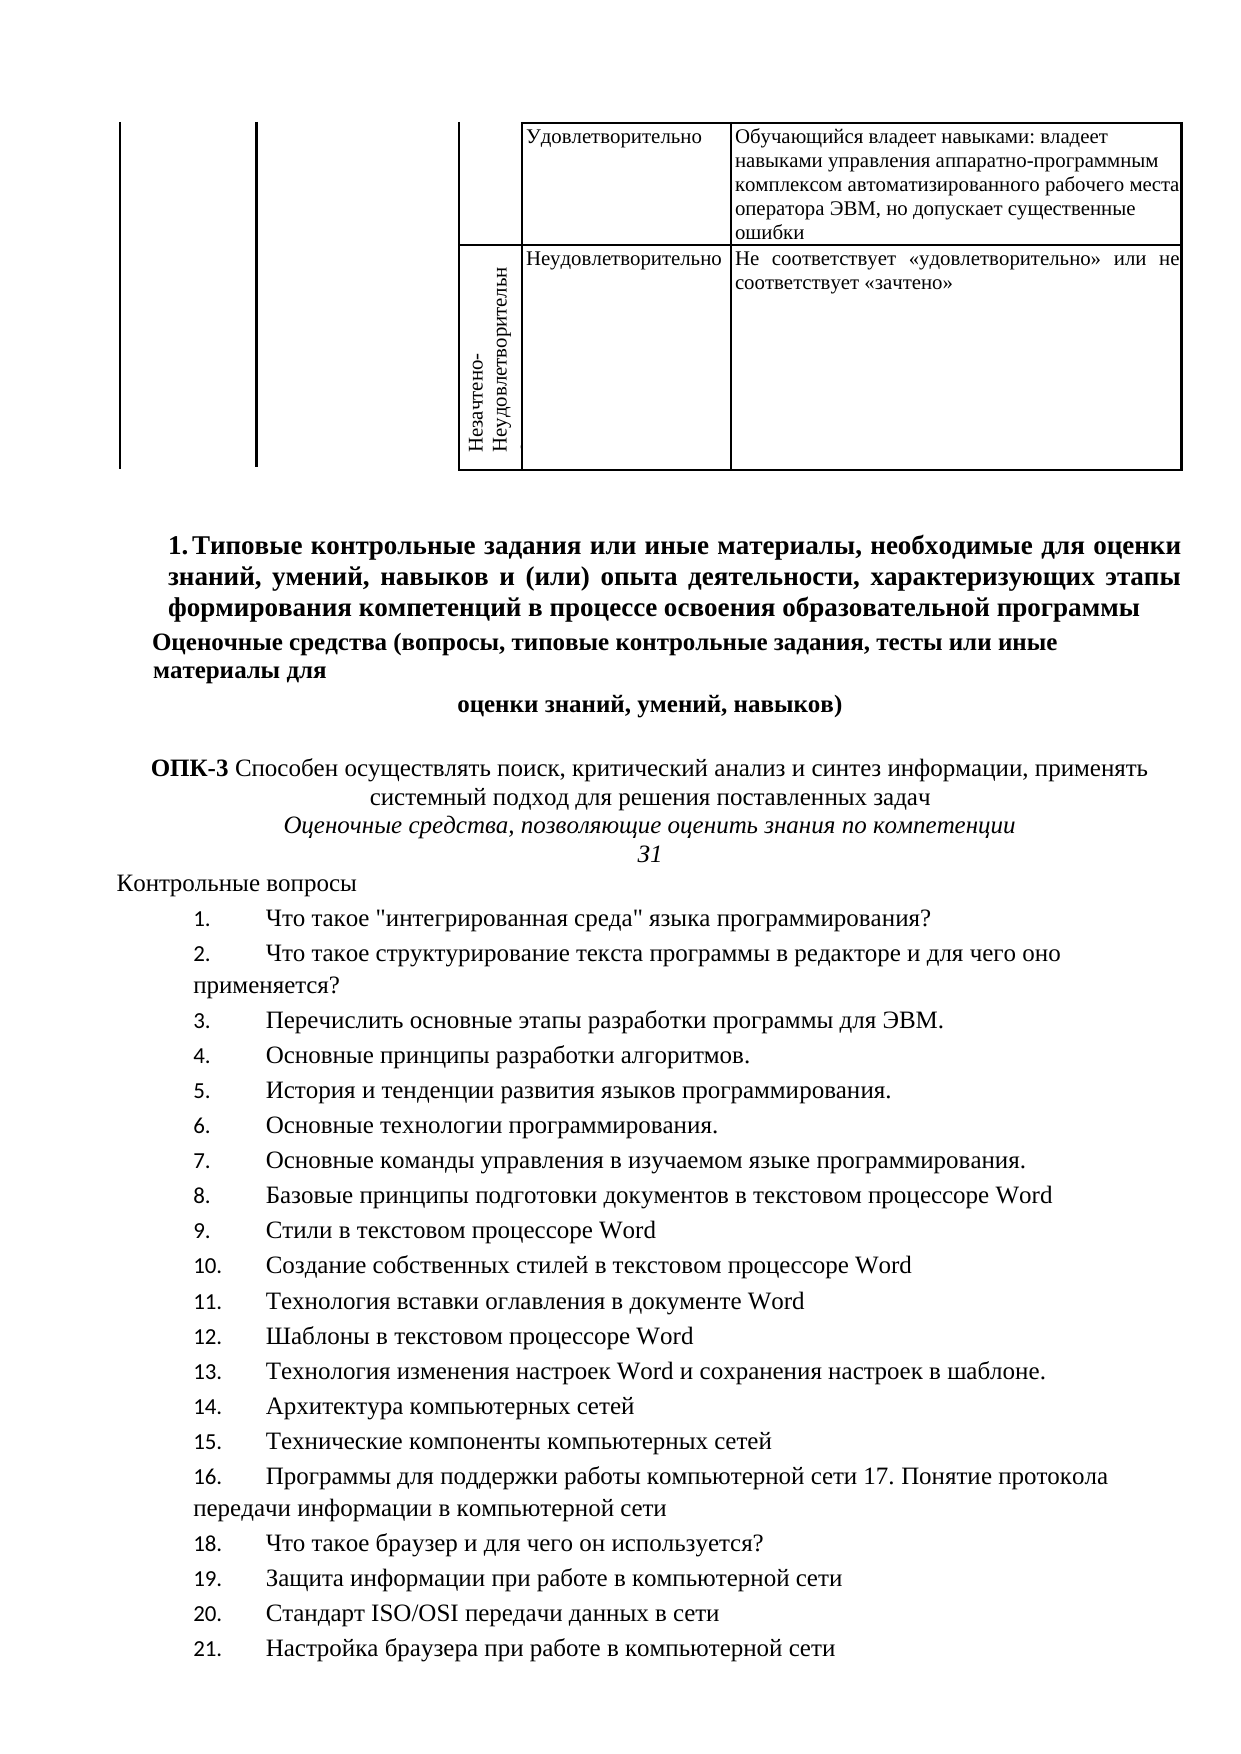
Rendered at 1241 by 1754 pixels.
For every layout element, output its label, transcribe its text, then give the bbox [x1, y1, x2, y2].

list Основные команды управления в изучаемом языке программирования. [193, 1145, 1185, 1174]
table_cell Обучающийся владеет навыками: владеет навыками управления аппаратно-программным комплексом автоматизированного рабочего места оператора ЭВМ, но допускает существенные ошибки [732, 124, 1180, 244]
list Настройка браузера при работе в компьютерной сети [193, 1633, 1185, 1663]
table_cell Неудовлетворительно [523, 246, 730, 469]
list Базовые принципы подготовки документов в текстовом процессоре Word [193, 1180, 1185, 1209]
list Что такое "интегрированная среда" языка программирования? [193, 903, 1185, 932]
list Создание собственных стилей в текстовом процессоре Word [193, 1251, 1185, 1280]
list Технические компоненты компьютерных сетей [193, 1426, 1185, 1455]
list Что такое браузер и для чего он используется? [193, 1528, 1185, 1557]
text З1 [118, 839, 1182, 868]
list История и тенденции развития языков программирования. [193, 1075, 1185, 1104]
list Шаблоны в текстовом процессоре Word [193, 1321, 1185, 1350]
table_cell Удовлетворительно [523, 124, 730, 244]
text Контрольные вопросы [116, 868, 1185, 897]
list Типовые контрольные задания или иные материалы, необходимые для оценки знаний, умений, навыков и (или) опыта деятельности, характеризующих этапы формирования компетенций в процессе освоения образовательной программы [168, 529, 1182, 622]
list Стандарт ISO/OSI передачи данных в сети [193, 1598, 1185, 1627]
list Основные принципы разработки алгоритмов. [193, 1040, 1185, 1069]
list Технология вставки оглавления в документе Word [193, 1286, 1185, 1315]
text ОПК-3 Способен осуществлять поиск, критический анализ и синтез информации, применять системный подход для решения поставленных задач [118, 753, 1181, 811]
list Основные технологии программирования. [193, 1110, 1185, 1139]
list Программы для поддержки работы компьютерной сети 17. Понятие протокола передачи информации в компьютерной сети [193, 1461, 1185, 1522]
text оценки знаний, умений, навыков) [118, 689, 1181, 717]
list Стили в текстовом процессоре Word [193, 1216, 1185, 1244]
list Технология изменения настроек Word и сохранения настроек в шаблоне. [193, 1356, 1185, 1385]
list Перечислить основные этапы разработки программы для ЭВМ. [193, 1005, 1185, 1034]
list Защита информации при работе в компьютерной сети [193, 1563, 1185, 1592]
text Оценочные средства, позволяющие оценить знания по компетенции [118, 811, 1181, 839]
list Что такое структурирование текста программы в редакторе и для чего оно применяется? [193, 938, 1185, 999]
text Оценочные средства (вопросы, типовые контрольные задания, тесты или иные материалы для [152, 627, 1185, 684]
table_cell Незачтено- Неудовлетворительно [460, 246, 521, 469]
list Архитектура компьютерных сетей [193, 1391, 1185, 1420]
table_cell Не соответствует «удовлетворительно» или не соответствует «зачтено» [732, 246, 1180, 469]
